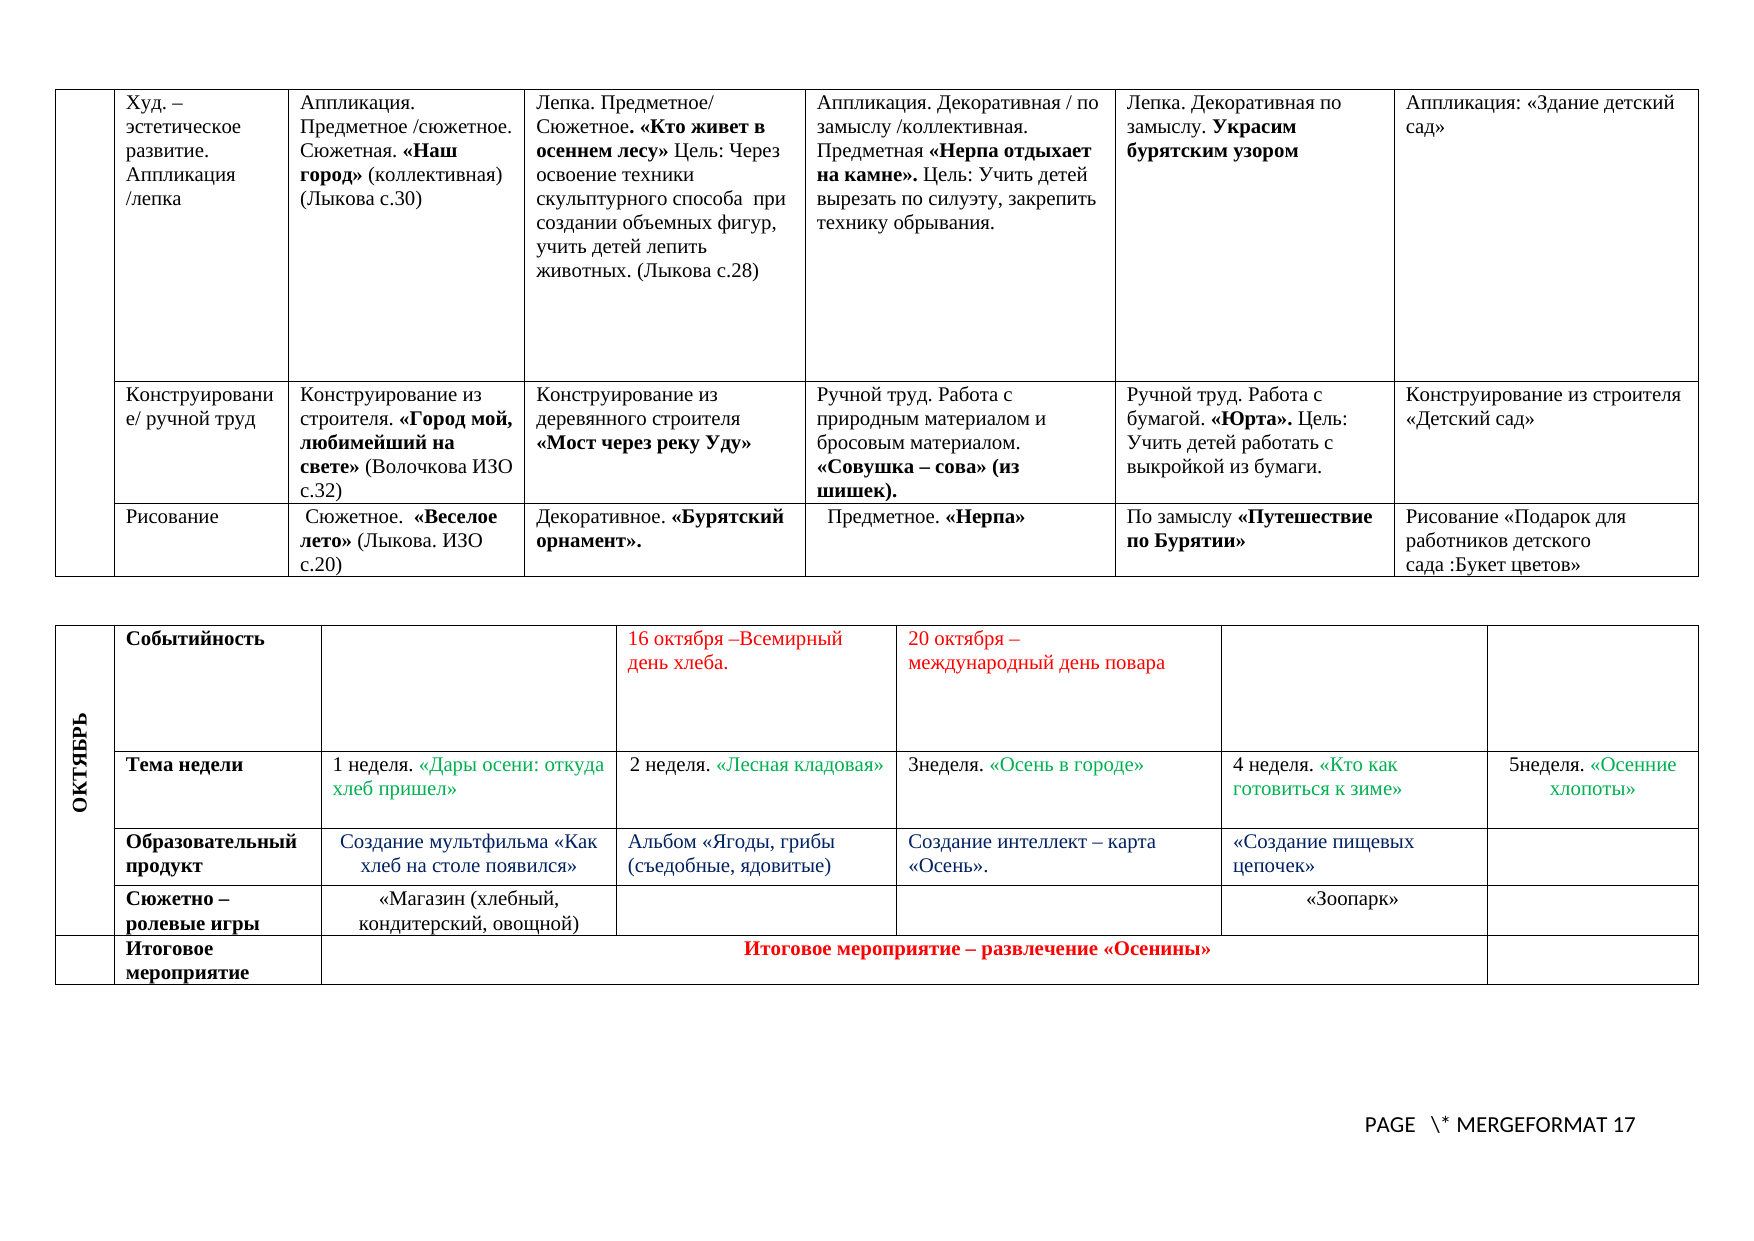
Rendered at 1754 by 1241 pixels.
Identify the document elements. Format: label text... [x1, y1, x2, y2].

table_header [1222, 626, 1487, 751]
table_cell Декоративное. «Бурятский орнамент». [525, 504, 805, 576]
table_cell Создание интеллект – карта «Осень». [897, 829, 1221, 885]
table_cell [1488, 829, 1698, 885]
table_cell [1488, 886, 1698, 934]
table_cell Создание мультфильма «Как хлеб на столе появился» [322, 829, 616, 885]
table_cell Конструирование из строителя. «Город мой, любимейший на свете» (Волочкова ИЗО с.32) [289, 382, 524, 502]
table_cell 5неделя. «Осенние хлопоты» [1488, 752, 1698, 828]
table_cell Итоговое мероприятие [115, 936, 321, 984]
table_cell 3неделя. «Осень в городе» [897, 752, 1221, 828]
table_cell [897, 886, 1221, 934]
table_cell Рисование «Подарок для работников детского сада :Букет цветов» [1395, 504, 1698, 576]
table_cell Итоговое мероприятие – развлечение «Осенины» [322, 936, 1487, 984]
table_cell Рисование [115, 504, 288, 576]
table_cell Сюжетно – ролевые игры [115, 886, 321, 934]
table_cell Худ. – эстетическое развитие. Аппликация /лепка [115, 90, 288, 381]
table_cell Конструирование из строителя «Детский сад» [1395, 382, 1698, 502]
table_cell [1488, 936, 1698, 984]
table_header [1488, 626, 1698, 751]
table_cell Аппликация. Декоративная / по замыслу /коллективная. Предметная «Нерпа отдыхает на камне». Цель: Учить детей вырезать по силуэту, закрепить технику обрывания. [806, 90, 1115, 381]
table_cell Сюжетное. «Веселое лето» (Лыкова. ИЗО с.20) [289, 504, 524, 576]
table_cell Аппликация. Предметное /сюжетное. Сюжетная. «Наш город» (коллективная) (Лыкова с.30) [289, 90, 524, 381]
table_cell «Зоопарк» [1222, 886, 1487, 934]
table_header [322, 626, 616, 751]
table_cell Аппликация: «Здание детский сад» [1395, 90, 1698, 381]
table_cell 4 неделя. «Кто как готовиться к зиме» [1222, 752, 1487, 828]
table_cell Конструирование/ ручной труд [115, 382, 288, 502]
table_cell Лепка. Предметное/ Сюжетное. «Кто живет в осеннем лесу» Цель: Через освоение техники скульптурного способа при создании объемных фигур, учить детей лепить животных. (Лыкова с.28) [525, 90, 805, 381]
table_cell [56, 936, 114, 984]
table_cell Образовательный продукт [115, 829, 321, 885]
table_cell Лепка. Декоративная по замыслу. Украсим бурятским узором [1116, 90, 1394, 381]
table_header Событийность [115, 626, 321, 751]
table_cell «Магазин (хлебный, кондитерский, овощной) [322, 886, 616, 934]
table_cell Конструирование из деревянного строителя «Мост через реку Уду» [525, 382, 805, 502]
table_cell 2 неделя. «Лесная кладовая» [617, 752, 896, 828]
table_cell По замыслу «Путешествие по Бурятии» [1116, 504, 1394, 576]
table_cell «Создание пищевых цепочек» [1222, 829, 1487, 885]
table_cell [617, 886, 896, 934]
table_cell Тема недели [115, 752, 321, 828]
table_header 16 октября –Всемирный день хлеба. [617, 626, 896, 751]
table_cell 1 неделя. «Дары осени: откуда хлеб пришел» [322, 752, 616, 828]
table_cell Предметное. «Нерпа» [806, 504, 1115, 576]
table_cell Альбом «Ягоды, грибы (съедобные, ядовитые) [617, 829, 896, 885]
table_cell Ручной труд. Работа с природным материалом и бросовым материалом. «Совушка – сова» (из шишек). [806, 382, 1115, 502]
table_header 20 октября – международный день повара [897, 626, 1221, 751]
table_header ОКТЯБРЬ [56, 626, 114, 934]
table_cell Ручной труд. Работа с бумагой. «Юрта». Цель: Учить детей работать с выкройкой из бумаги. [1116, 382, 1394, 502]
